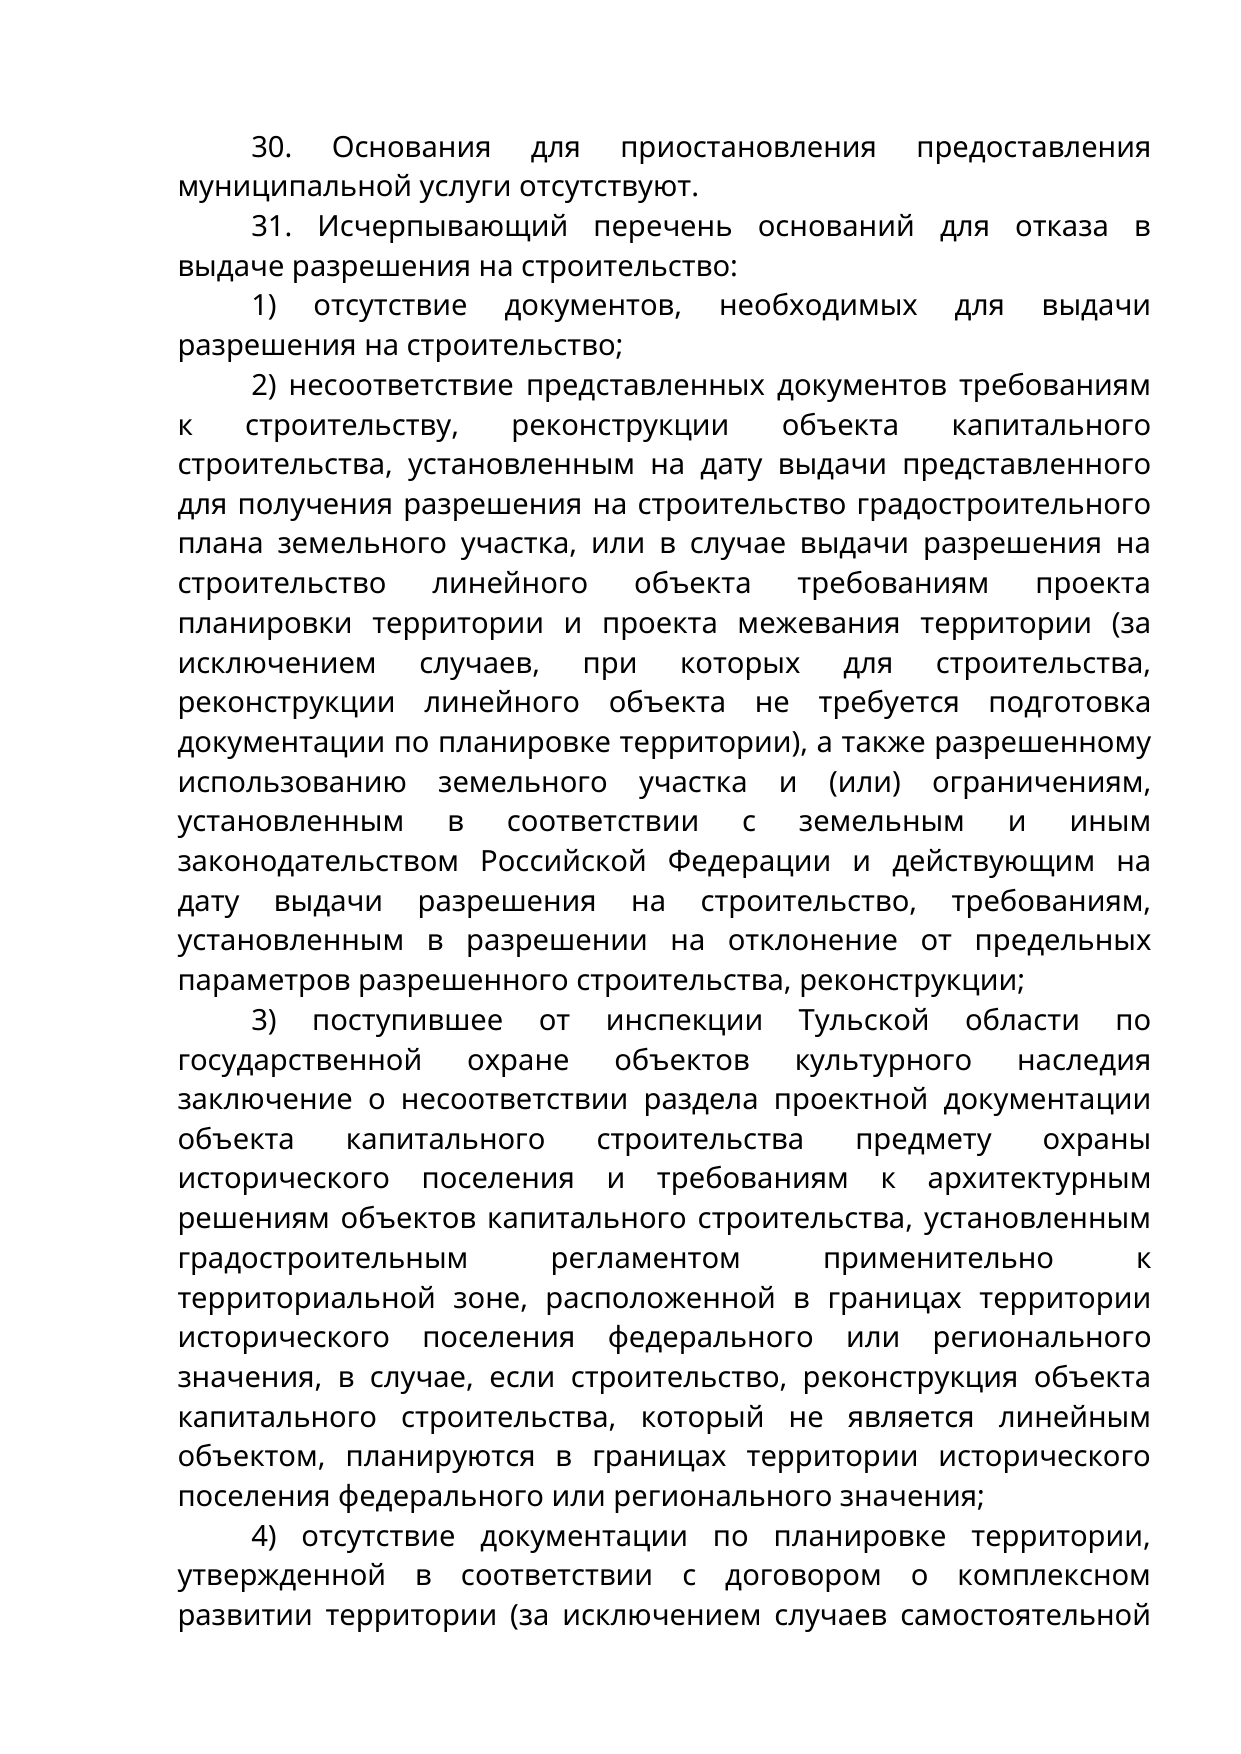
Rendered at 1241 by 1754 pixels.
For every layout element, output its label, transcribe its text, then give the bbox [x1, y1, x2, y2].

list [177, 1515, 1152, 1634]
list 3) поступившее от инспекции Тульской области по государственной охране объектов культурного наследия заключение о несоответствии раздела проектной документации объекта капитального строительства предмету охраны исторического поселения и требованиям к архитектурным решениям объектов капитального строительства, установленным градостроительным регламентом применительно к территориальной зоне, расположенной в границах территории исторического поселения федерального или регионального значения, в случае, если строительство, реконструкция объекта капитального строительства, который не является линейным объектом, планируются в границах территории исторического поселения федерального или регионального значения; [177, 999, 1152, 1515]
list 2) несоответствие представленных документов требованиям к строительству, реконструкции объекта капитального строительства, установленным на дату выдачи представленного для получения разрешения на строительство градостроительного плана земельного участка, или в случае выдачи разрешения на строительство линейного объекта требованиям проекта планировки территории и проекта межевания территории (за исключением случаев, при которых для строительства, реконструкции линейного объекта не требуется подготовка документации по планировке территории), а также разрешенному использованию земельного участка и (или) ограничениям, установленным в соответствии с земельным и иным законодательством Российской Федерации и действующим на дату выдачи разрешения на строительство, требованиям, установленным в разрешении на отклонение от предельных параметров разрешенного строительства, реконструкции; [177, 364, 1152, 999]
list 30. Основания для приостановления предоставления муниципальной услуги отсутствуют. [177, 126, 1152, 205]
list 1) отсутствие документов, необходимых для выдачи разрешения на строительство; [177, 285, 1152, 364]
list 31. Исчерпывающий перечень оснований для отказа в выдаче разрешения на строительство: [177, 205, 1152, 285]
